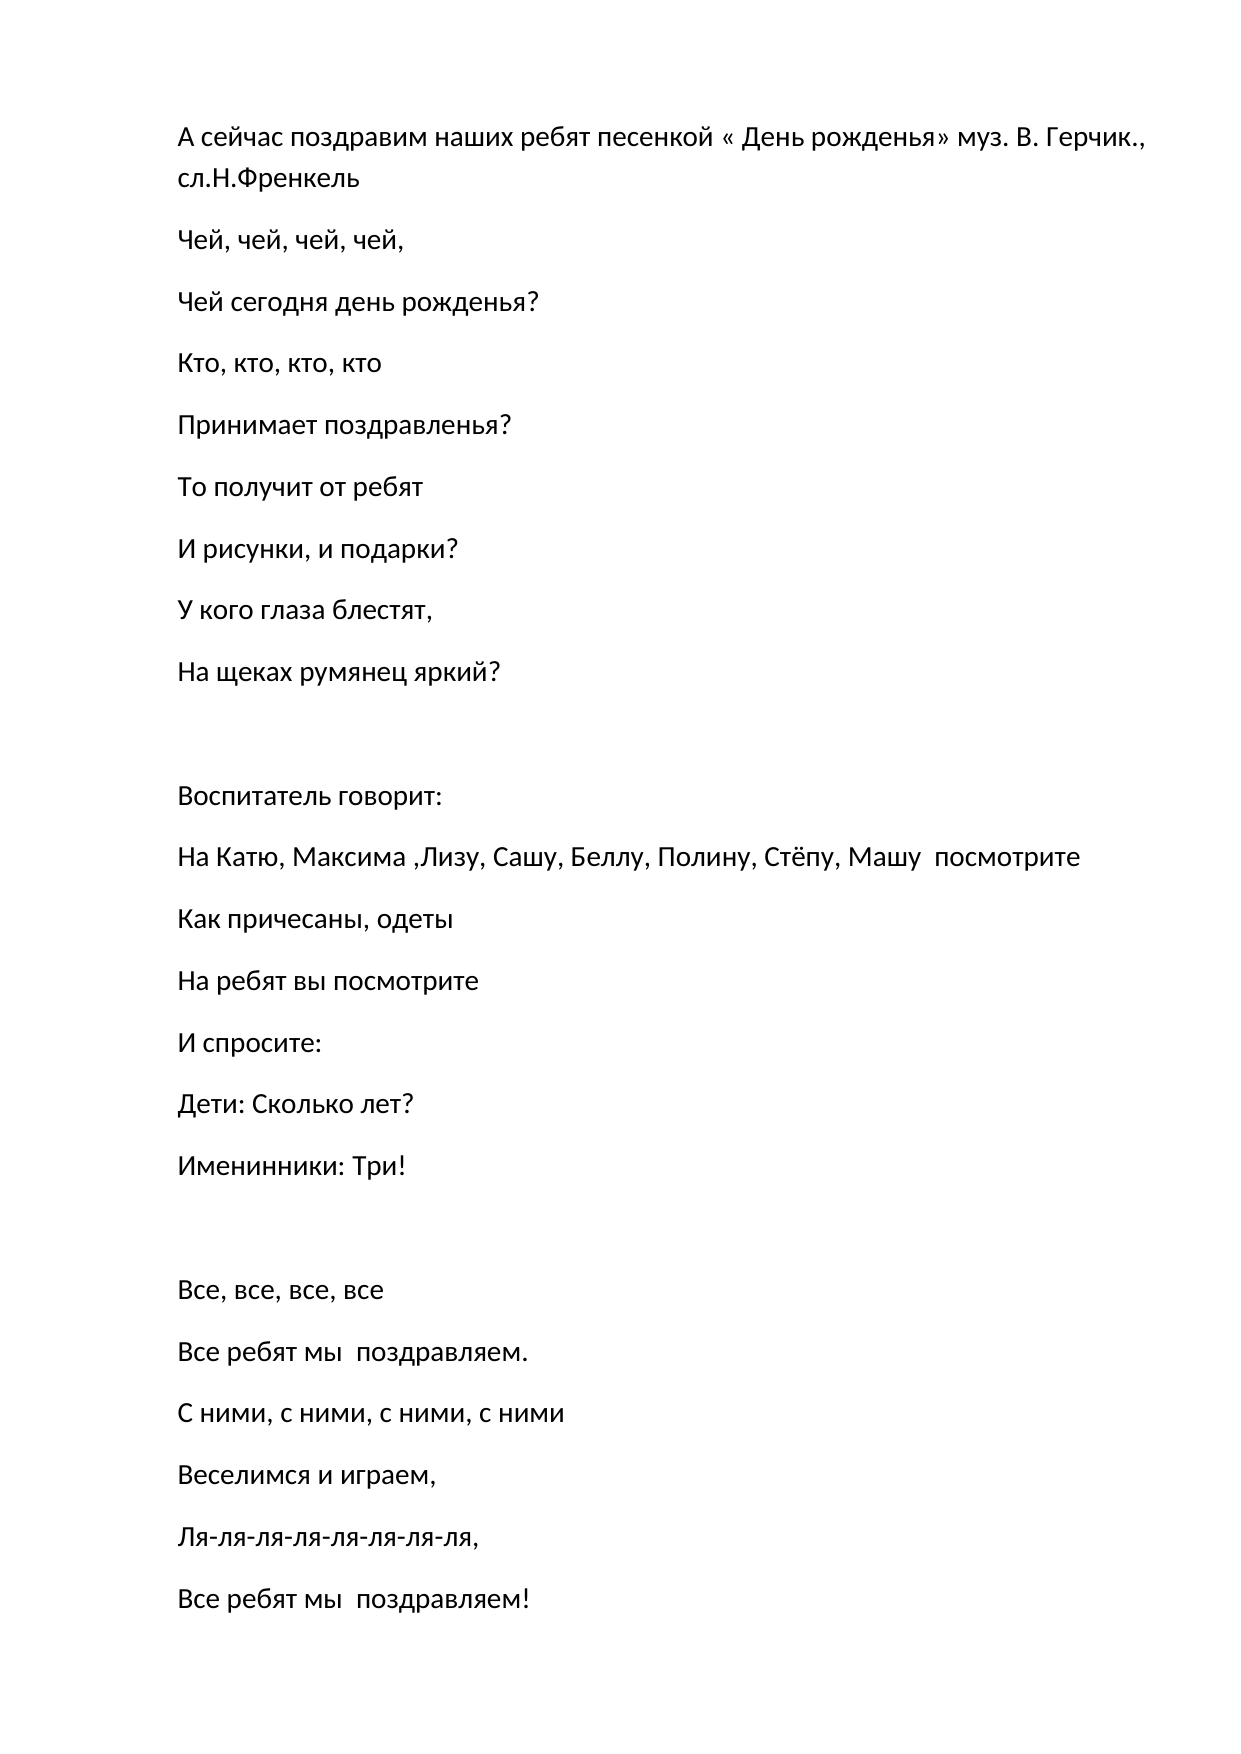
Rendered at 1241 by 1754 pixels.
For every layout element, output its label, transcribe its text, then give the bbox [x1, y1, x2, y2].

text Как причесаны, одеты [177, 900, 1152, 936]
text То получит от ребят [177, 468, 1152, 503]
text Воспитатель говорит: [177, 777, 1152, 812]
text Принимает поздравленья? [177, 406, 1152, 442]
text Чей, чей, чей, чей, [177, 221, 1152, 256]
text И спросите: [177, 1024, 1152, 1059]
text На щеках румянец яркий? [177, 653, 1152, 689]
text Дети: Сколько лет? [177, 1086, 1152, 1121]
text На Катю, Максима ,Лизу, Сашу, Беллу, Полину, Стёпу, Машу посмотрите [177, 838, 1152, 874]
text Веселимся и играем, [177, 1456, 1152, 1492]
text Именинники: Три! [177, 1147, 1152, 1183]
text Чей сегодня день рожденья? [177, 283, 1152, 318]
text С ними, с ними, с ними, с ними [177, 1394, 1152, 1430]
text Все, все, все, все [177, 1271, 1152, 1307]
text Все ребят мы поздравляем. [177, 1333, 1152, 1368]
text Кто, кто, кто, кто [177, 344, 1152, 380]
text Ля-ля-ля-ля-ля-ля-ля-ля, [177, 1518, 1152, 1554]
text У кого глаза блестят, [177, 591, 1152, 627]
text А сейчас поздравим наших ребят песенкой « День рожденья» муз. В. Герчик., сл.Н.Френкель [177, 118, 1152, 195]
text И рисунки, и подарки? [177, 530, 1152, 565]
text Все ребят мы поздравляем! [177, 1580, 1152, 1615]
text На ребят вы посмотрите [177, 962, 1152, 998]
